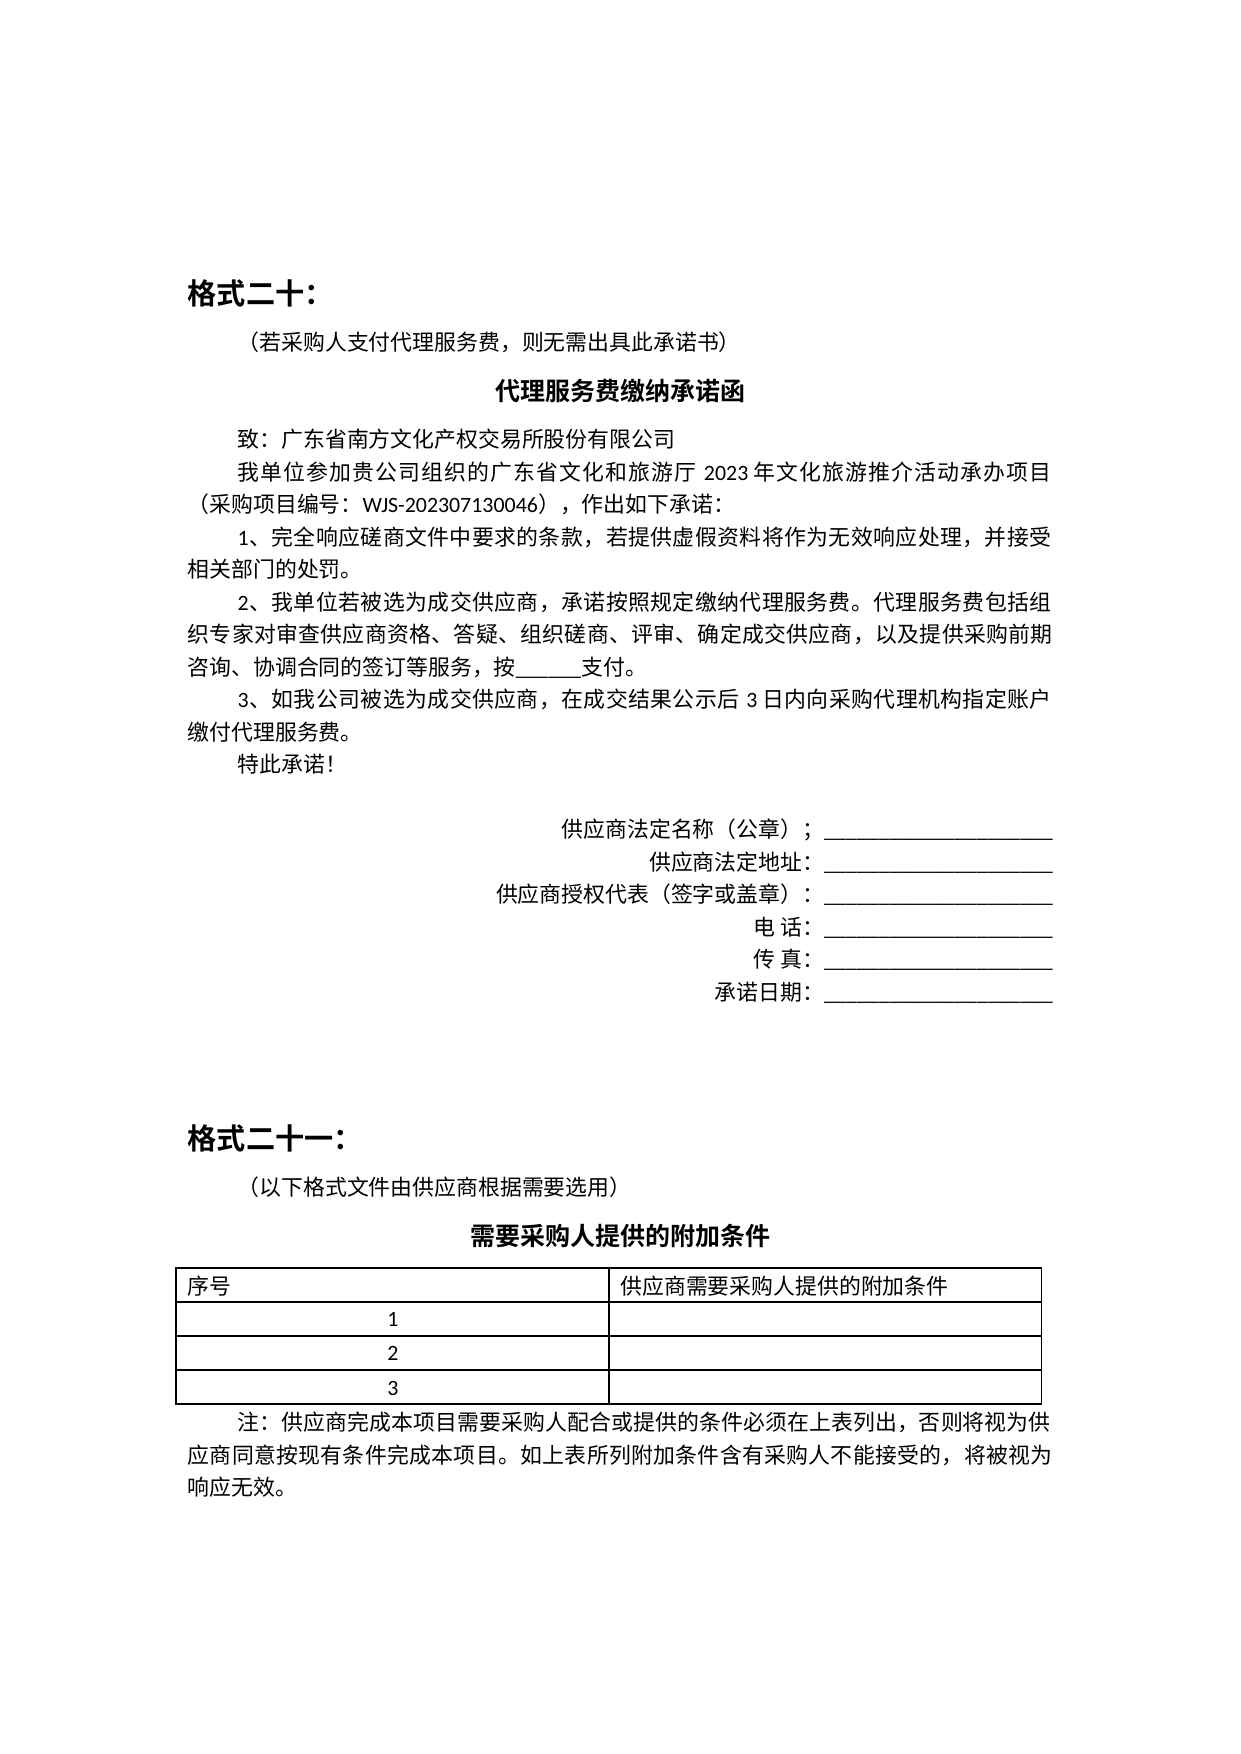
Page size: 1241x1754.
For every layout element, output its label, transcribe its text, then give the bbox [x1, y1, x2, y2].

text 电 话：_____________________ [187, 909, 1053, 942]
text 供应商法定名称（公章）；_____________________ [187, 812, 1053, 844]
table_cell 2 [177, 1337, 608, 1369]
text 致：广东省南方文化产权交易所股份有限公司 [187, 422, 1053, 454]
table_cell 3 [177, 1371, 608, 1403]
text （若采购人支付代理服务费，则无需出具此承诺书） [187, 324, 1053, 357]
text 格式二十： [187, 259, 1053, 324]
table_cell [610, 1371, 1041, 1403]
text 格式二十一： [187, 1104, 1053, 1169]
text 需要采购人提供的附加条件 [187, 1202, 1053, 1267]
text （以下格式文件由供应商根据需要选用） [187, 1169, 1053, 1202]
text 1、完全响应磋商文件中要求的条款，若提供虚假资料将作为无效响应处理，并接受相关部门的处罚。 [187, 519, 1053, 584]
text 特此承诺！ [187, 747, 1053, 779]
text 注：供应商完成本项目需要采购人配合或提供的条件必须在上表列出，否则将视为供应商同意按现有条件完成本项目。如上表所列附加条件含有采购人不能接受的，将被视为响应无效。 [187, 1405, 1053, 1502]
text 供应商法定地址：_____________________ [187, 844, 1053, 877]
table_cell 1 [177, 1303, 608, 1335]
text 我单位参加贵公司组织的广东省文化和旅游厅2023年文化旅游推介活动承办项目（采购项目编号：WJS-202307130046），作出如下承诺： [187, 454, 1053, 519]
text 2、我单位若被选为成交供应商，承诺按照规定缴纳代理服务费。代理服务费包括组织专家对审查供应商资格、答疑、组织磋商、评审、确定成交供应商，以及提供采购前期咨询、协调合同的签订等服务，按______支付。 [187, 584, 1053, 682]
table_header 序号 [177, 1269, 608, 1301]
table_cell [610, 1337, 1041, 1369]
text 3、如我公司被选为成交供应商，在成交结果公示后3日内向采购代理机构指定账户缴付代理服务费。 [187, 682, 1053, 747]
table_cell [610, 1303, 1041, 1335]
text 代理服务费缴纳承诺函 [187, 357, 1053, 422]
text 传 真：_____________________ [187, 942, 1053, 974]
text 承诺日期：_____________________ [187, 974, 1053, 1007]
table_header 供应商需要采购人提供的附加条件 [610, 1269, 1041, 1301]
text 供应商授权代表（签字或盖章）：_____________________ [187, 877, 1053, 909]
